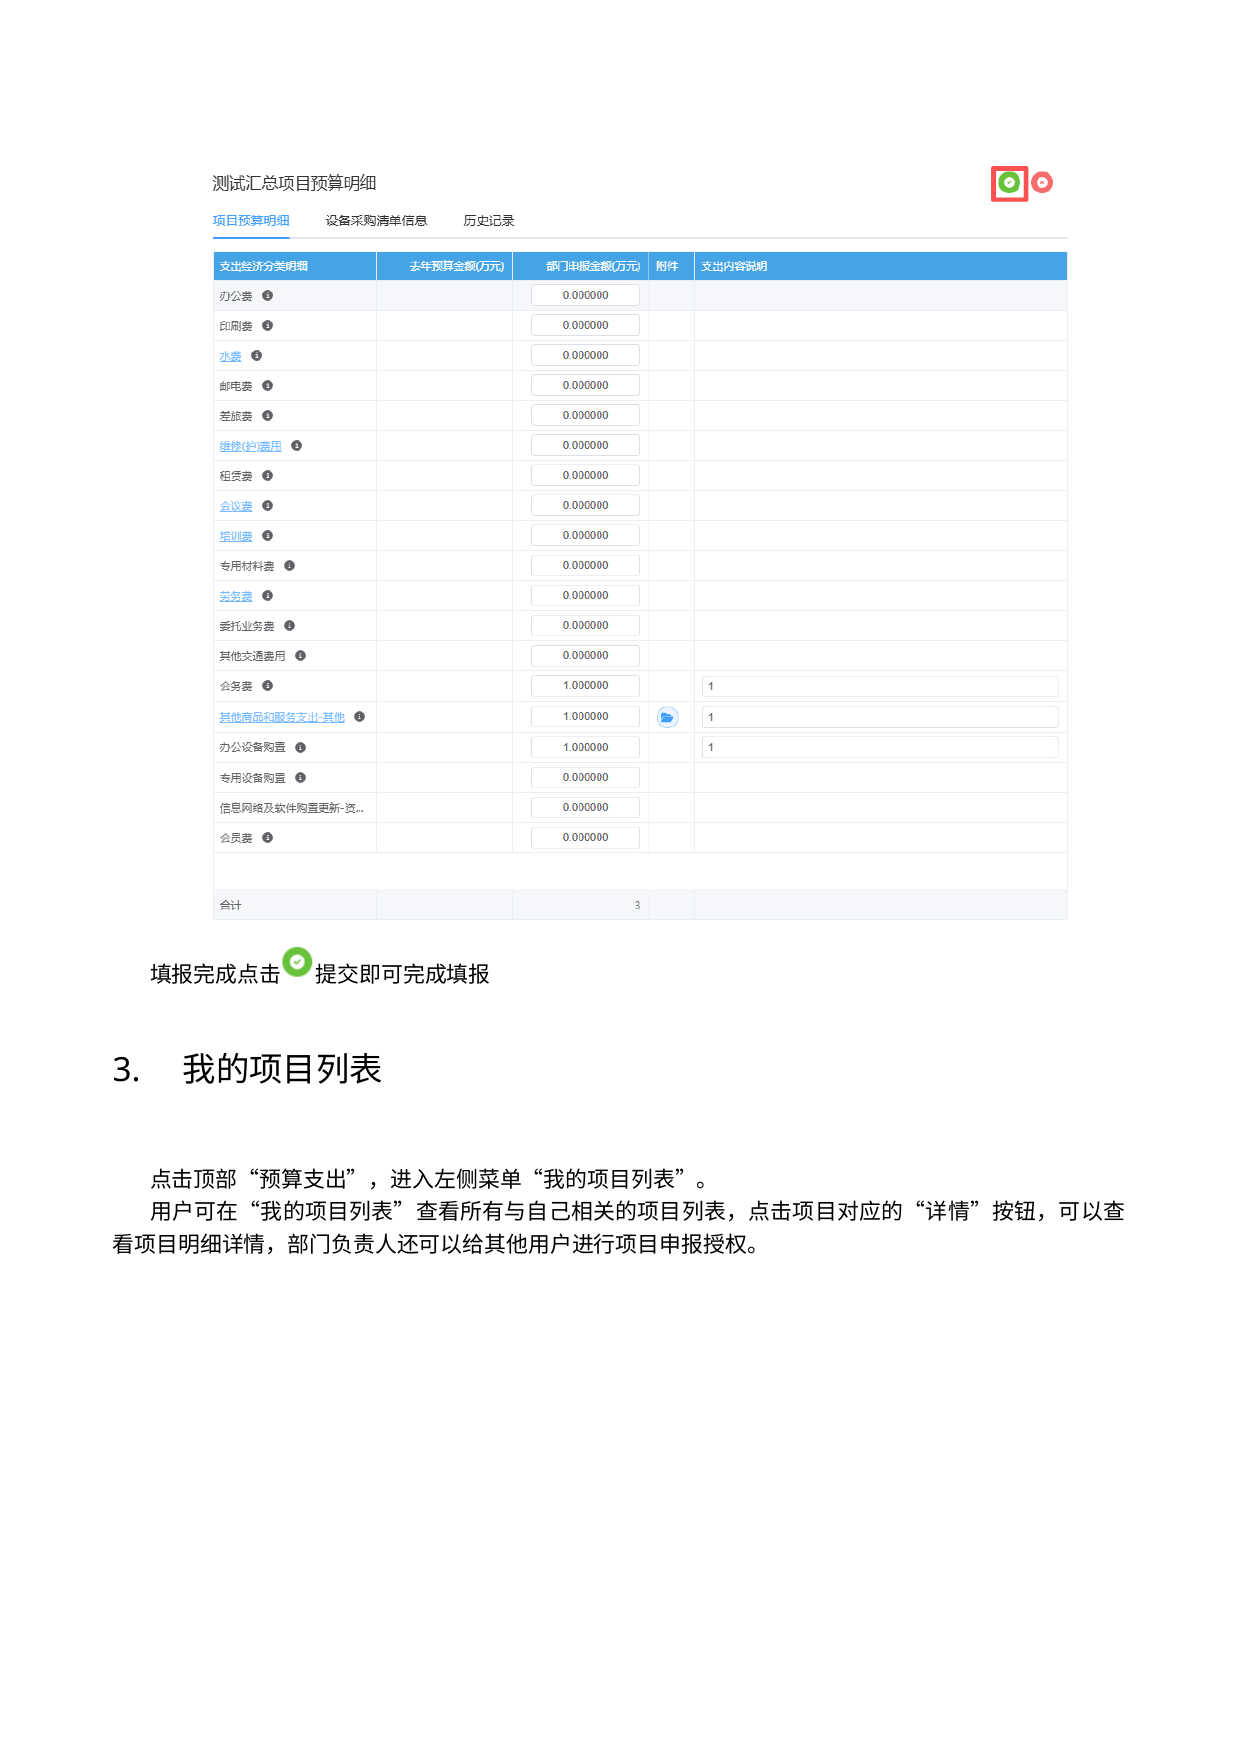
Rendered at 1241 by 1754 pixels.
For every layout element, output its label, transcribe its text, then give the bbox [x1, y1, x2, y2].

text 点击顶部“预算支出”，进入左侧菜单“我的项目列表”。 [112, 1161, 1128, 1194]
text 用户可在“我的项目列表”查看所有与自己相关的项目列表，点击项目对应的“详情”按钮，可以查看项目明细详情，部门负责人还可以给其他用户进行项目申报授权。 [112, 1194, 1128, 1259]
picture [281, 942, 316, 983]
subtitle 我的项目列表 [112, 1034, 1128, 1099]
text 填报完成点击提交即可完成填报 [112, 942, 1128, 1007]
picture [200, 162, 1078, 929]
